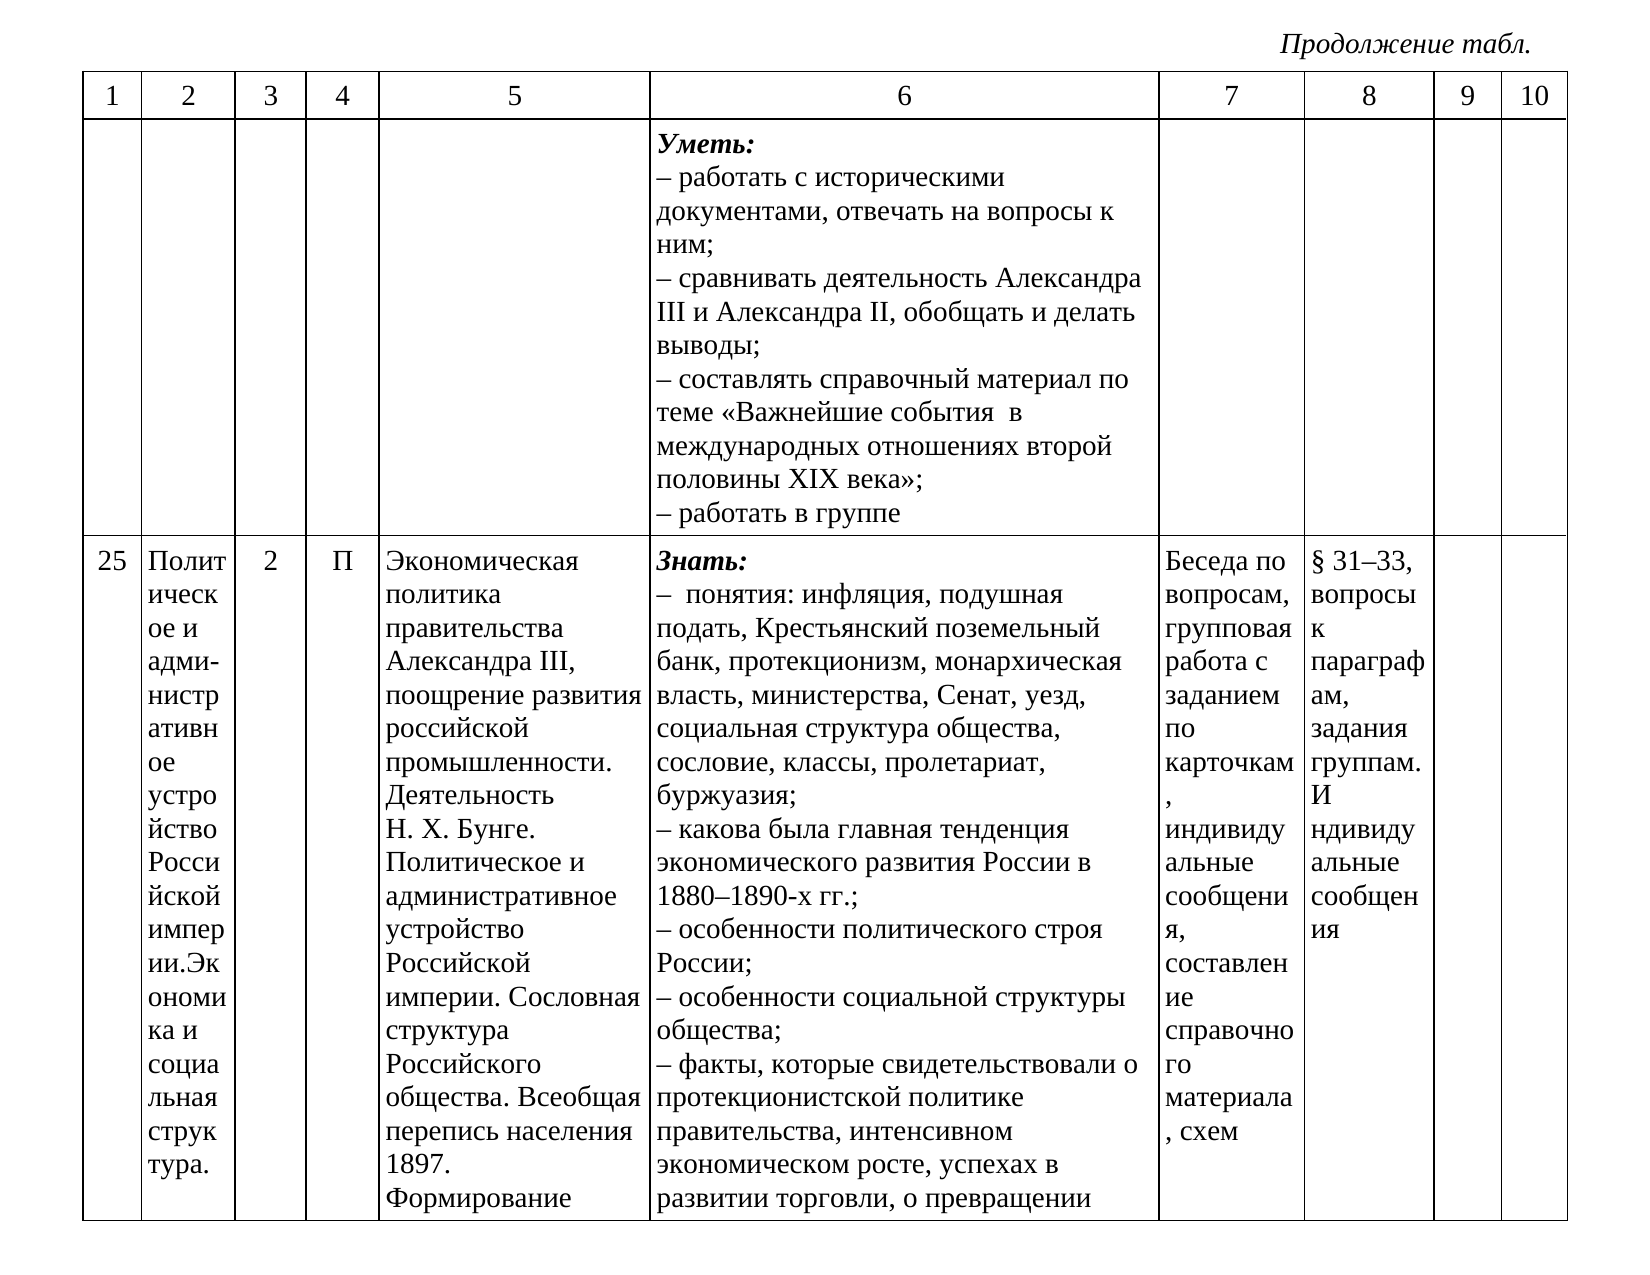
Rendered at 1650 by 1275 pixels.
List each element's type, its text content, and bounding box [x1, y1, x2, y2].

table_cell [380, 120, 649, 535]
table_header 8 [1305, 72, 1433, 118]
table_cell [1305, 536, 1433, 1220]
table_header 5 [380, 72, 649, 118]
text Продолжение табл. [118, 26, 1532, 60]
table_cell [1160, 536, 1304, 1220]
table_cell [1435, 536, 1501, 1220]
table_header 9 [1435, 72, 1501, 118]
table_header 1 [84, 72, 141, 118]
table_header 7 [1160, 72, 1304, 118]
table_header 6 [651, 72, 1158, 118]
table_cell 25 [84, 536, 141, 1220]
table_cell [236, 120, 305, 535]
table_cell [307, 120, 378, 535]
table_cell 2 [236, 536, 305, 1220]
table_cell [84, 120, 141, 535]
table_cell П [307, 536, 378, 1220]
table_cell [142, 120, 234, 535]
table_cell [380, 536, 649, 1220]
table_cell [651, 536, 1158, 1220]
table_cell [1160, 120, 1304, 535]
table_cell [142, 536, 234, 1220]
table_cell [1502, 535, 1567, 1220]
table_header 4 [307, 72, 378, 118]
table_header 3 [236, 72, 305, 118]
table_cell Уметь: – работать с историческими документами, отвечать на вопросы к ним; – сравнивать деятельность Александра III и Александра II, обобщать и делать выводы; – составлять справочный материал по теме «Важнейшие события в международных отношениях второй половины XIX века»; – работать в группе [651, 120, 1158, 535]
table_cell [1435, 120, 1501, 535]
table_cell [1305, 120, 1433, 535]
table_header 10 [1502, 72, 1567, 118]
table_cell [1502, 118, 1567, 535]
table_header 2 [142, 72, 234, 118]
